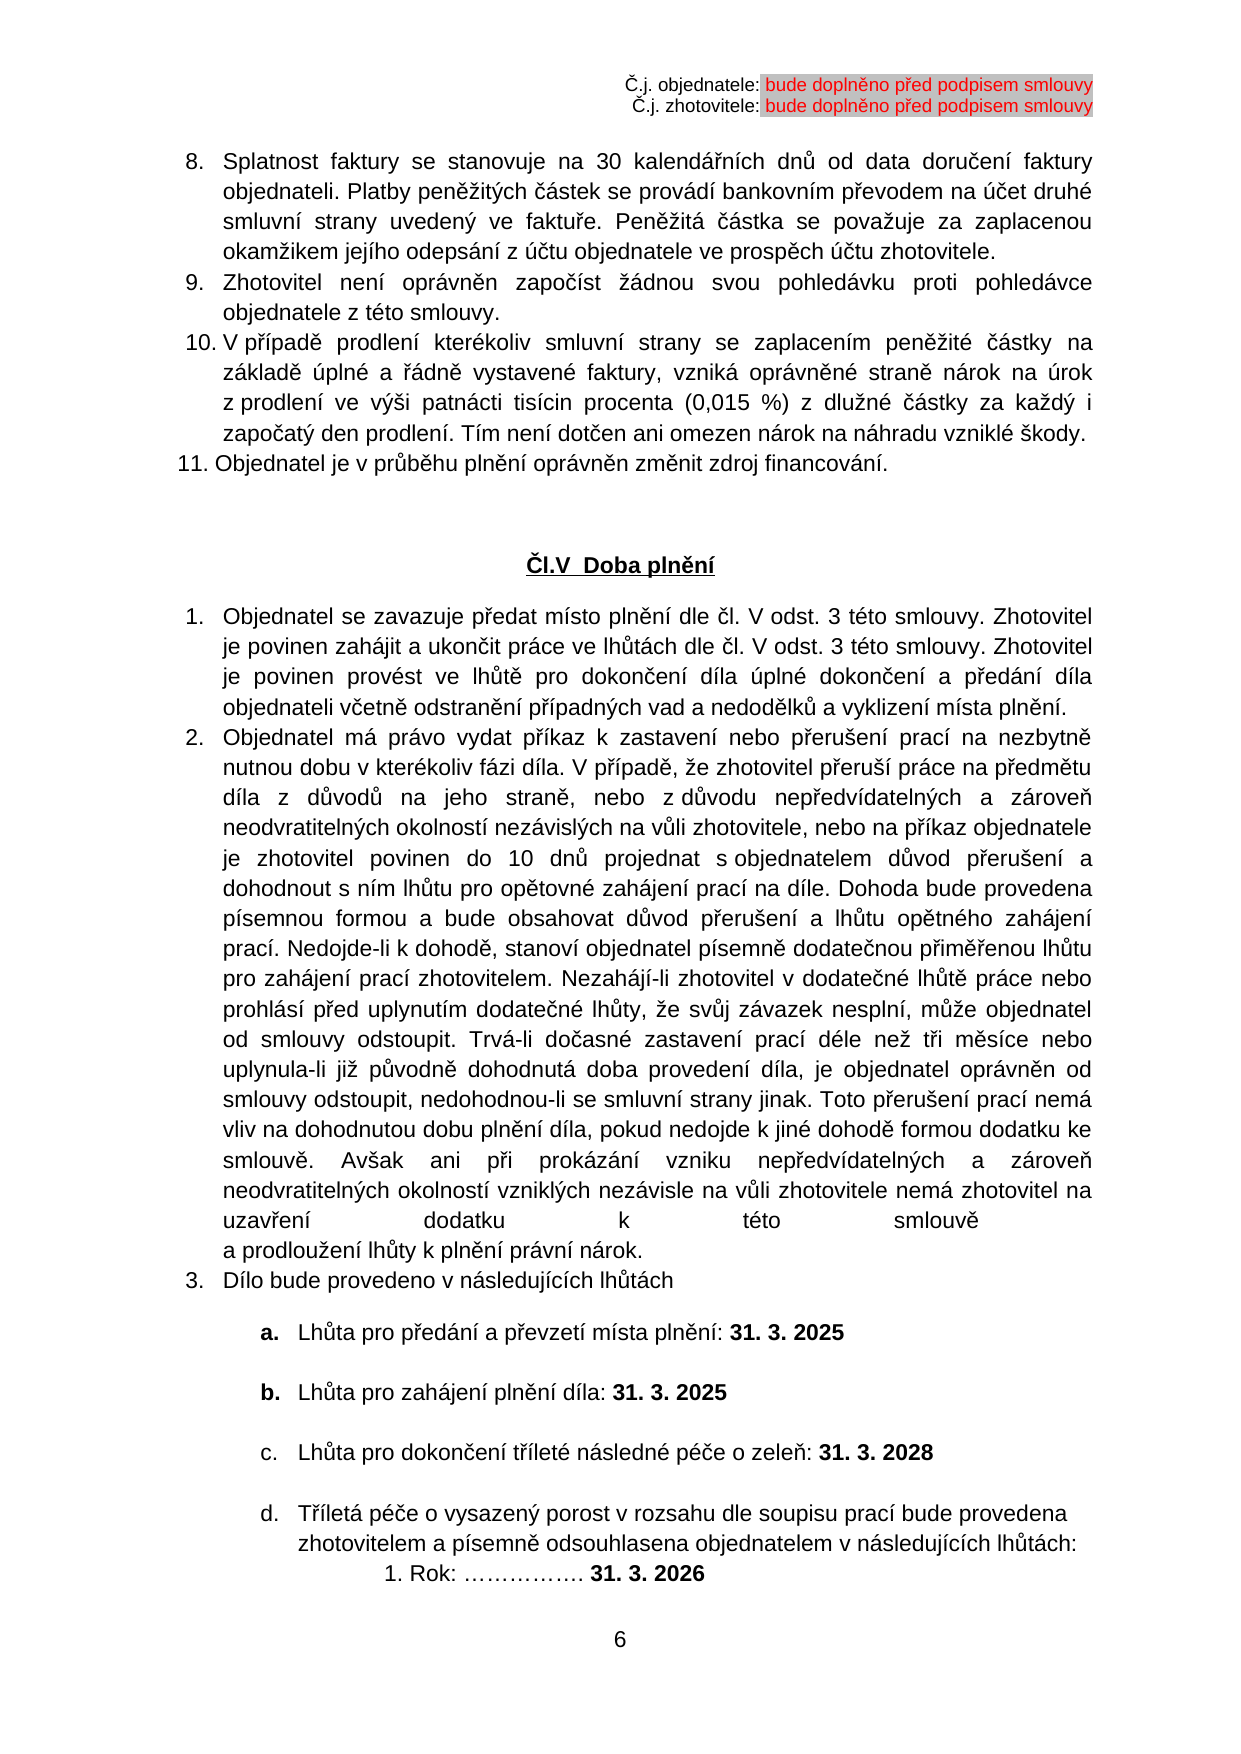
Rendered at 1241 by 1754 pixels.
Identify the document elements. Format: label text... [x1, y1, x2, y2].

list Tříletá péče o vysazený porost v rozsahu dle soupisu prací bude provedena zhotovitelem a písemně odsouhlasena objednatelem v následujících lhůtách: [260, 1500, 1093, 1556]
list Objednatel se zavazuje předat místo plnění dle čl. V odst. 3 této smlouvy. Zhotovitel je povinen zahájit a ukončit práce ve lhůtách dle čl. V odst. 3 této smlouvy. Zhotovitel je povinen provést ve lhůtě pro dokončení díla úplné dokončení a předání díla objednateli včetně odstranění případných vad a nedodělků a vyklizení místa plnění. [185, 603, 1093, 720]
text Čl.V Doba plnění [148, 552, 1093, 578]
list Lhůta pro předání a převzetí místa plnění: 31. 3. 2025 [260, 1318, 1093, 1345]
list Zhotovitel není oprávněn započíst žádnou svou pohledávku proti pohledávce objednatele z této smlouvy. [185, 268, 1093, 325]
list Dílo bude provedeno v následujících lhůtách [185, 1267, 1093, 1294]
list Lhůta pro dokončení tříleté následné péče o zeleň: 31. 3. 2028 [260, 1439, 1093, 1466]
list Objednatel má právo vydat příkaz k zastavení nebo přerušení prací na nezbytně nutnou dobu v kterékoliv fázi díla. V případě, že zhotovitel přeruší práce na předmětu díla z důvodů na jeho straně, nebo z důvodu nepředvídatelných a zároveň neodvratitelných okolností nezávislých na vůli zhotovitele, nebo na příkaz objednatele je zhotovitel povinen do 10 dnů projednat s objednatelem důvod přerušení a dohodnout s ním lhůtu pro opětovné zahájení prací na díle. Dohoda bude provedena písemnou formou a bude obsahovat důvod přerušení a lhůtu opětného zahájení prací. Nedojde-li k dohodě, stanoví objednatel písemně dodatečnou přiměřenou lhůtu pro zahájení prací zhotovitelem. Nezahájí-li zhotovitel v dodatečné lhůtě práce nebo prohlásí před uplynutím dodatečné lhůty, že svůj závazek nesplní, může objednatel od smlouvy odstoupit. Trvá-li dočasné zastavení prací déle než tři měsíce nebo uplynula-li již původně dohodnutá doba provedení díla, je objednatel oprávněn od smlouvy odstoupit, nedohodnou-li se smluvní strany jinak. Toto přerušení prací nemá vliv na dohodnutou dobu plnění díla, pokud nedojde k jiné dohodě formou dodatku ke smlouvě. Avšak ani při prokázání vzniku nepředvídatelných a zároveň neodvratitelných okolností vzniklých nezávisle na vůli zhotovitele nemá zhotovitel na uzavření dodatku k této smlouvě a prodloužení lhůty k plnění právní nárok. [185, 724, 1093, 1263]
list Objednatel je v průběhu plnění oprávněn změnit zdroj financování. [177, 450, 1093, 476]
list 1. Rok: ……………. 31. 3. 2026 [310, 1560, 1093, 1586]
list Lhůta pro zahájení plnění díla: 31. 3. 2025 [260, 1379, 1093, 1405]
list Splatnost faktury se stanovuje na 30 kalendářních dnů od data doručení faktury objednateli. Platby peněžitých částek se provádí bankovním převodem na účet druhé smluvní strany uvedený ve faktuře. Peněžitá částka se považuje za zaplacenou okamžikem jejího odepsání z účtu objednatele ve prospěch účtu zhotovitele. [185, 148, 1093, 264]
list V případě prodlení kterékoliv smluvní strany se zaplacením peněžité částky na základě úplné a řádně vystavené faktury, vzniká oprávněné straně nárok na úrok z prodlení ve výši patnácti tisícin procenta (0,015 %) z dlužné částky za každý i započatý den prodlení. Tím není dotčen ani omezen nárok na náhradu vzniklé škody. [185, 329, 1093, 446]
